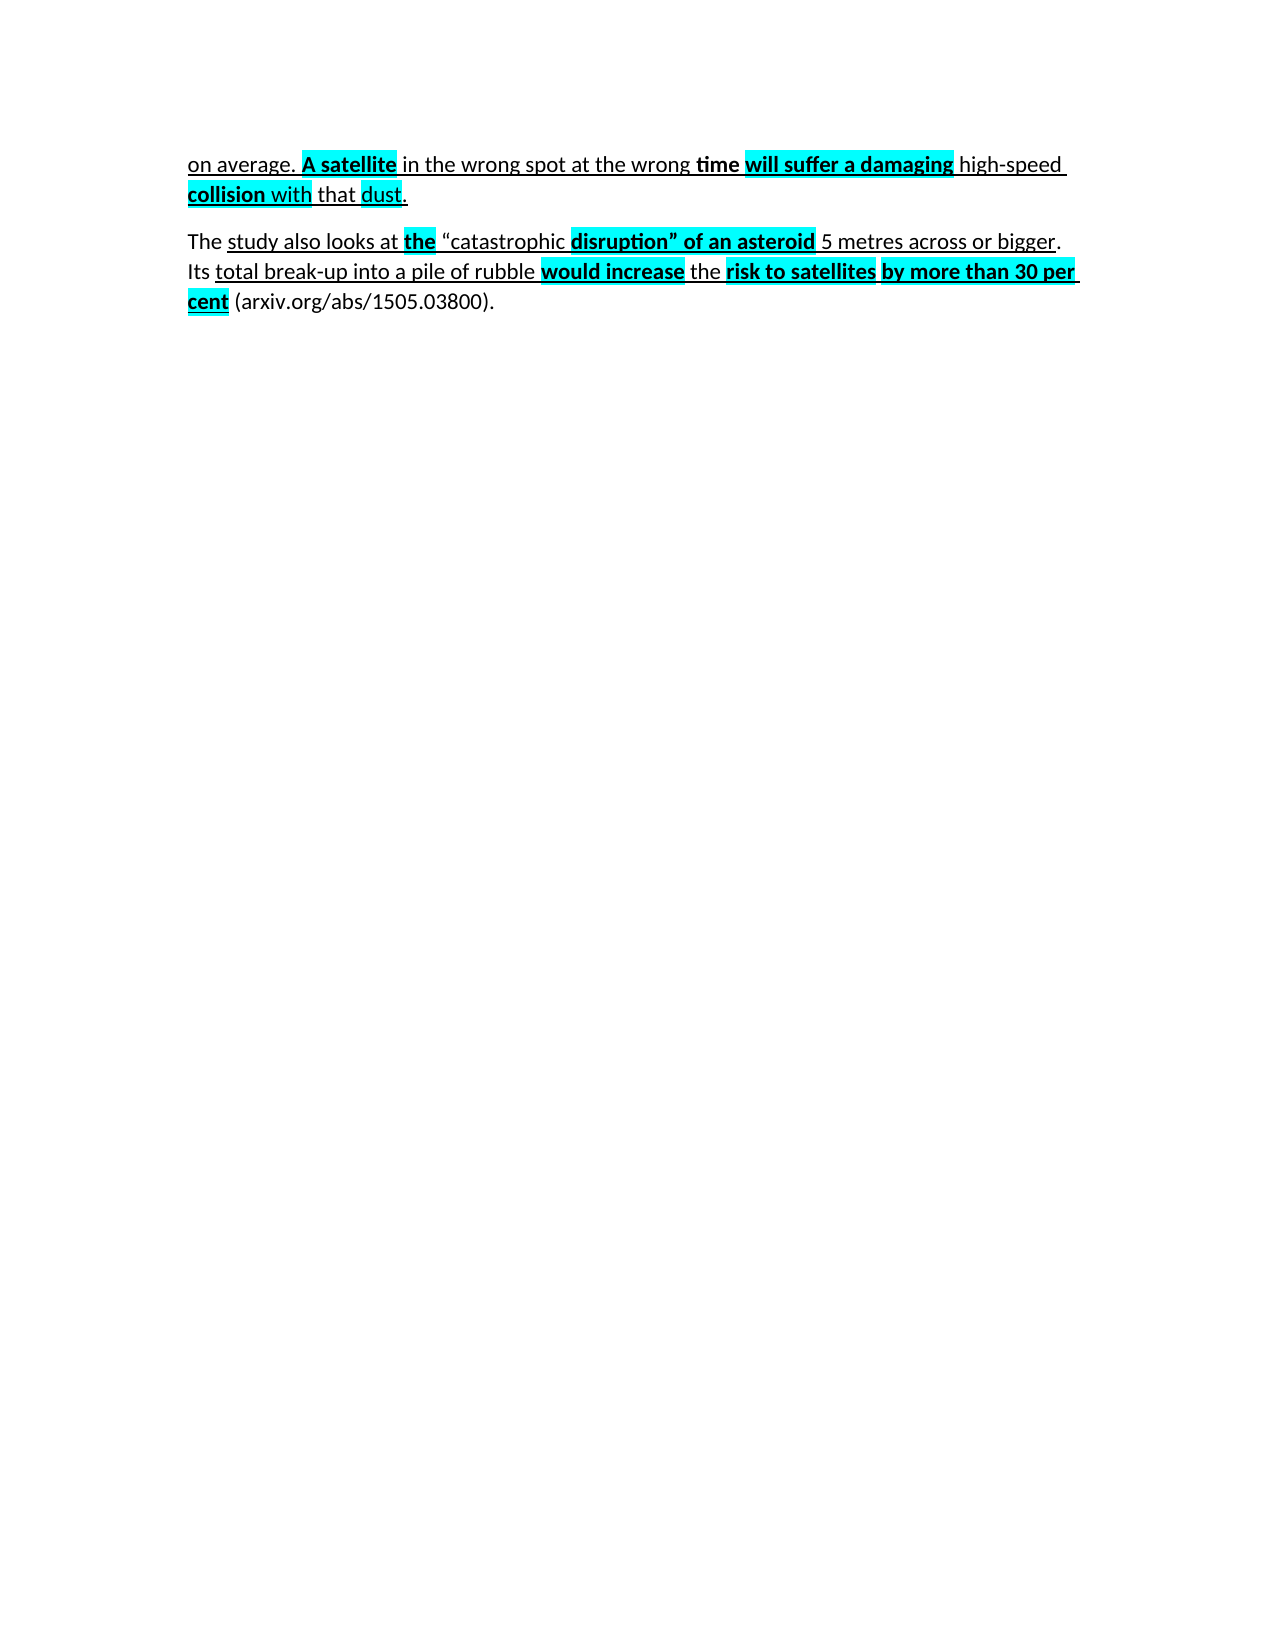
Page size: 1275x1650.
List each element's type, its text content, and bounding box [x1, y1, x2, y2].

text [187, 150, 1087, 208]
text The study also looks at the “catastrophic disruption” of an asteroid 5 metres across or bigger. Its total break-up into a pile of rubble would increase the risk to satellites by more than 30 per cent (arxiv.org/abs/1505.03800). [187, 227, 1087, 316]
